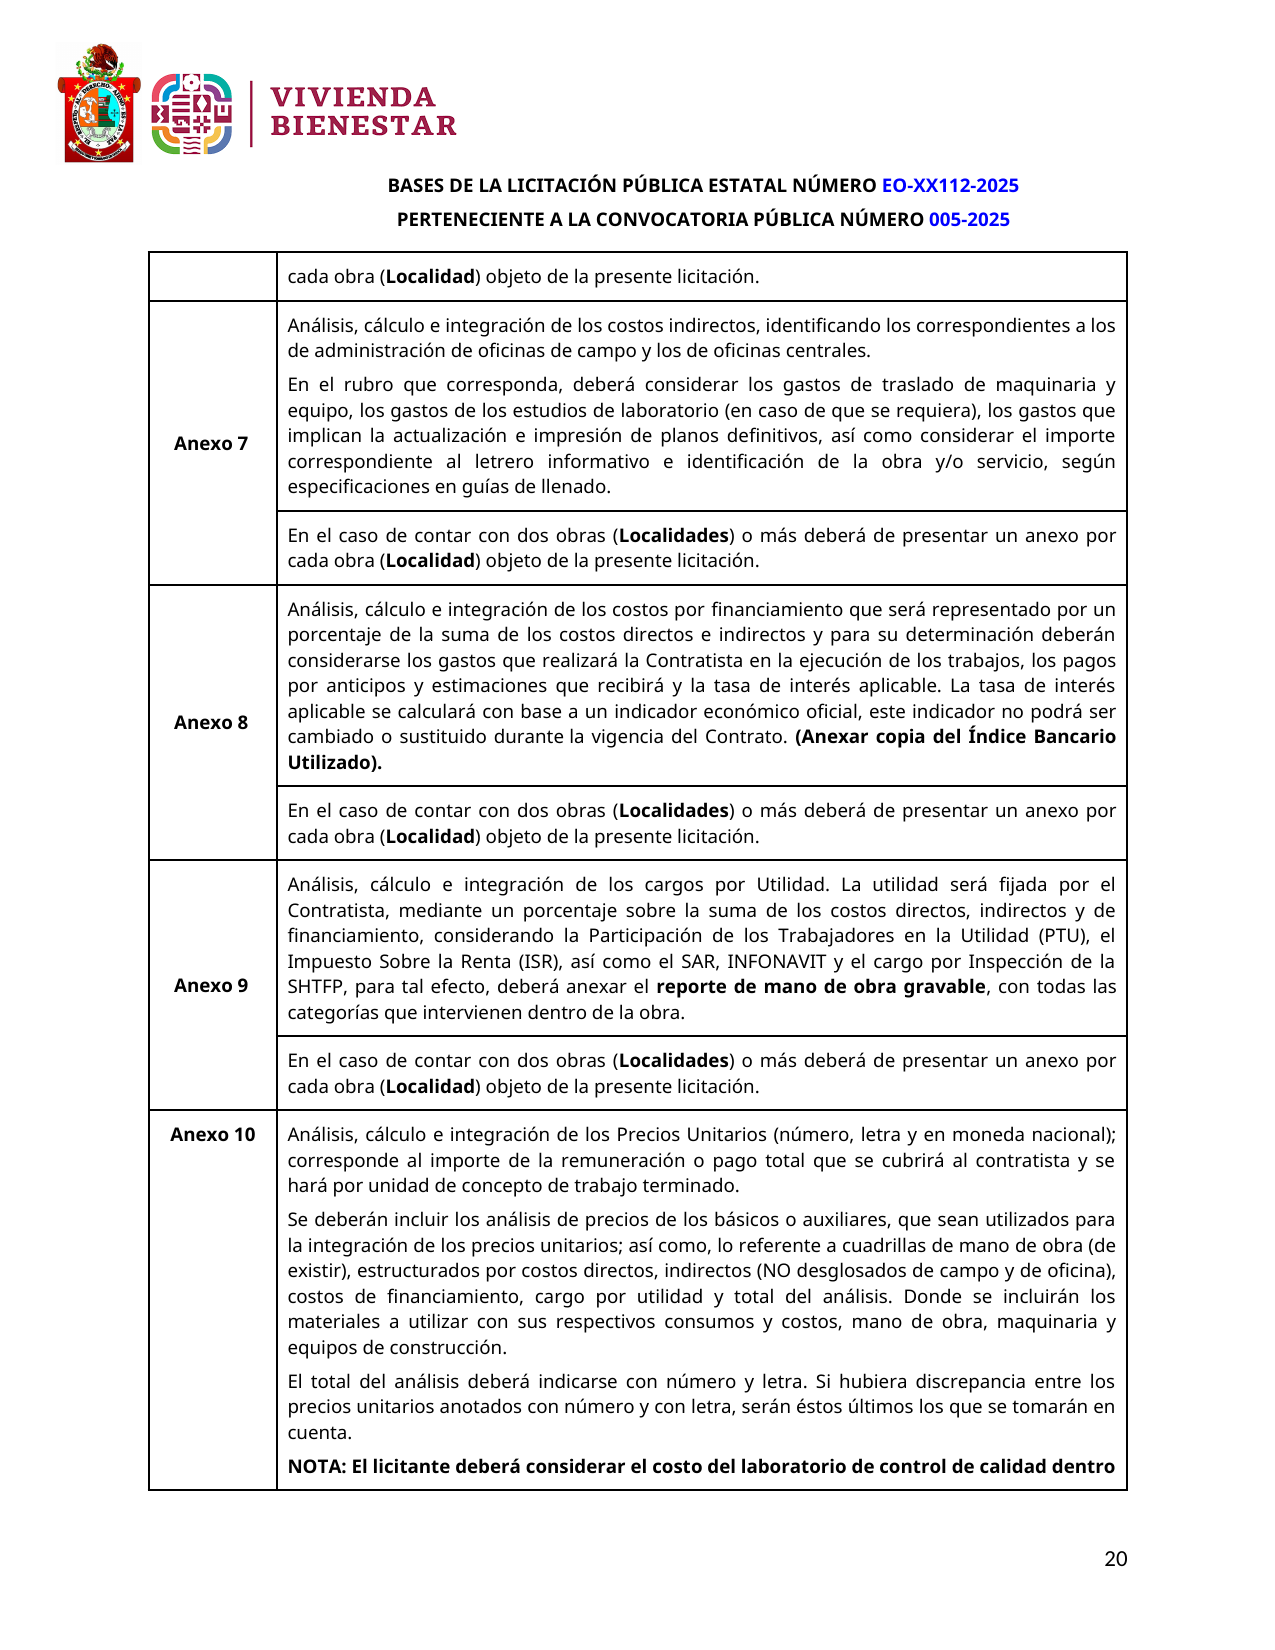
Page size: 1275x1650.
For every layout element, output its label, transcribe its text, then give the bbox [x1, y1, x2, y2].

picture [55, 42, 143, 165]
table_cell Análisis, cálculo e integración de los costos por financiamiento que será representado por un porcentaje de la suma de los costos directos e indirectos y para su determinación deberán considerarse los gastos que realizará la Contratista en la ejecución de los trabajos, los pagos por anticipos y estimaciones que recibirá y la tasa de interés aplicable. La tasa de interés aplicable se calculará con base a un indicador económico oficial, este indicador no podrá ser cambiado o sustituido durante la vigencia del Contrato. (Anexar copia del Índice Bancario Utilizado). [278, 586, 1126, 785]
picture [147, 66, 473, 163]
table_cell Anexo 7 [150, 302, 276, 583]
table_cell Anexo 8 [150, 586, 276, 859]
table_cell Anexo 10 [150, 1111, 276, 1489]
table_cell En el caso de contar con dos obras (Localidades) o más deberá de presentar un anexo por cada obra (Localidad) objeto de la presente licitación. [278, 787, 1126, 859]
table_cell En el caso de contar con dos obras (Localidades) o más deberá de presentar un anexo por cada obra (Localidad) objeto de la presente licitación. [278, 1037, 1126, 1109]
table_cell Análisis, cálculo e integración de los costos indirectos, identificando los correspondientes a los de administración de oficinas de campo y los de oficinas centrales. En el rubro que corresponda, deberá considerar los gastos de traslado de maquinaria y equipo, los gastos de los estudios de laboratorio (en caso de que se requiera), los gastos que implican la actualización e impresión de planos definitivos, así como considerar el importe correspondiente al letrero informativo e identificación de la obra y/o servicio, según especificaciones en guías de llenado. [278, 302, 1126, 509]
table_cell Análisis, cálculo e integración de los cargos por Utilidad. La utilidad será fijada por el Contratista, mediante un porcentaje sobre la suma de los costos directos, indirectos y de financiamiento, considerando la Participación de los Trabajadores en la Utilidad (PTU), el Impuesto Sobre la Renta (ISR), así como el SAR, INFONAVIT y el cargo por Inspección de la SHTFP, para tal efecto, deberá anexar el reporte de mano de obra gravable, con todas las categorías que intervienen dentro de la obra. [278, 861, 1126, 1035]
table_cell En el caso de contar con dos obras (Localidades) o más deberá de presentar un anexo por cada obra (Localidad) objeto de la presente licitación. [278, 512, 1126, 583]
table_cell En el caso de contar con dos obras (Localidades) o más deberá de presentar un anexo por cada obra (Localidad) objeto de la presente licitación. [278, 253, 1126, 299]
table_cell Anexo 9 [150, 861, 276, 1109]
